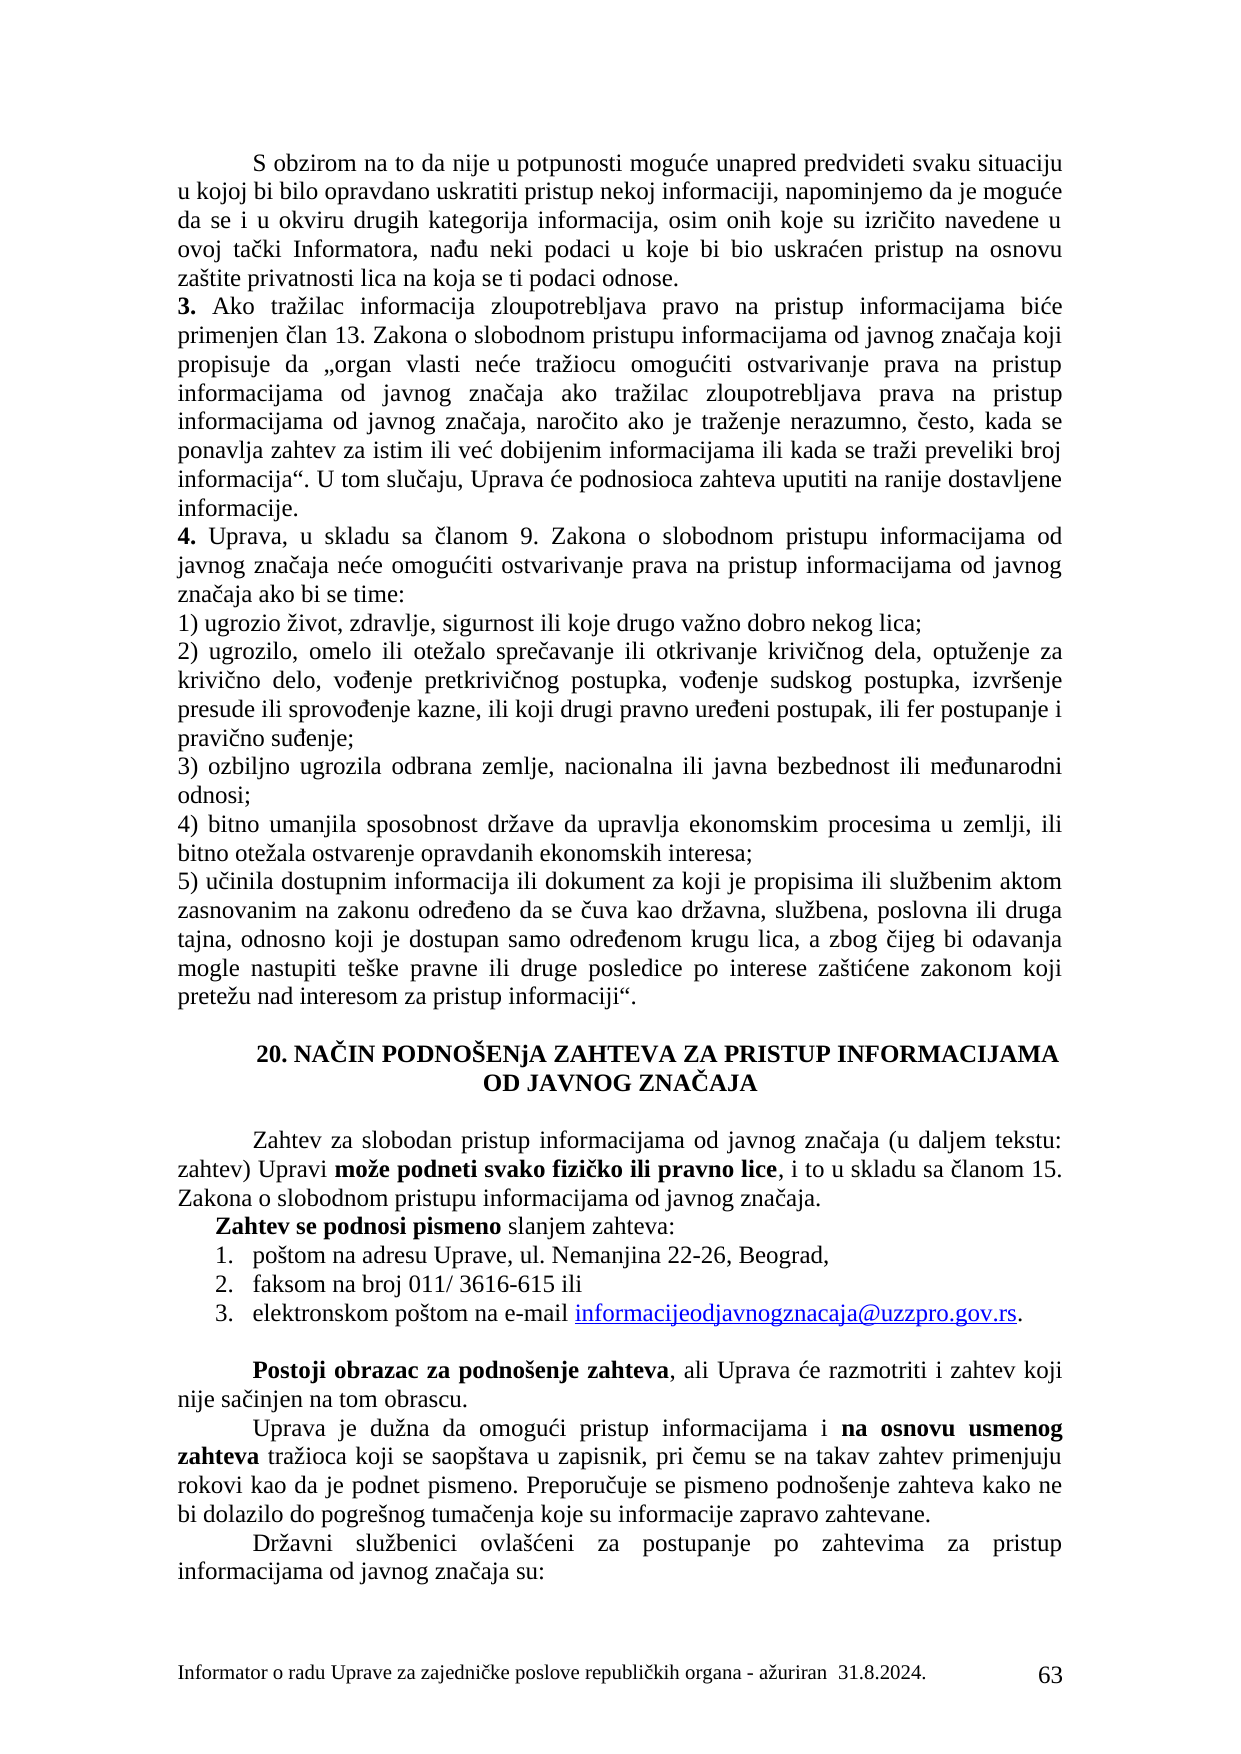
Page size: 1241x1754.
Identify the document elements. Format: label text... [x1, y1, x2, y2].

text Uprava je dužna da omogući pristup informacijama i na osnovu usmenog zahteva tražioca koji se saopštava u zapisnik, pri čemu se na takav zahtev primenjuju rokovi kao da je podnet pismeno. Preporučuje se pismeno podnošenje zahteva kako ne bi dolazilo do pogrešnog tumačenja koje su informacije zapravo zahtevane. [177, 1413, 1063, 1528]
text 4. Uprava, u skladu sa članom 9. Zakona o slobodnom pristupu informacijama od javnog značaja neće omogućiti ostvarivanje prava na pristup informacijama od javnog značaja ako bi se time: [177, 521, 1063, 608]
text Državni službenici ovlašćeni za postupanje po zahtevima za pristup informacijama od javnog značaja su: [177, 1528, 1063, 1585]
text 3. Ako tražilac informacija zloupotreblјava pravo na pristup informacijama biće primenjen član 13. Zakona o slobodnom pristupu informacijama od javnog značaja koji propisuje da „organ vlasti neće tražiocu omogućiti ostvarivanje prava na pristup informacijama od javnog značaja ako tražilac zloupotreblјava prava na pristup informacijama od javnog značaja, naročito ako je traženje nerazumno, često, kada se ponavlјa zahtev za istim ili već dobijenim informacijama ili kada se traži preveliki broj informacija“. U tom slučaju, Uprava će podnosioca zahteva uputiti na ranije dostavlјene informacije. [177, 291, 1063, 521]
list poštom na adresu Uprave, ul. Nemanjina 22-26, Beograd, [215, 1240, 1063, 1269]
text 4) bitno umanjila sposobnost države da upravlјa ekonomskim procesima u zemlјi, ili bitno otežala ostvarenje opravdanih ekonomskih interesa; [177, 809, 1063, 866]
text S obzirom na to da nije u potpunosti moguće unapred predvideti svaku situaciju u kojoj bi bilo opravdano uskratiti pristup nekoj informaciji, napominjemo da je moguće da se i u okviru drugih kategorija informacija, osim onih koje su izričito navedene u ovoj tački Informatora, nađu neki podaci u koje bi bio uskraćen pristup na osnovu zaštite privatnosti lica na koja se ti podaci odnose. [177, 148, 1063, 291]
text Zahtev za slobodan pristup informacijama od javnog značaja (u dalјem tekstu: zahtev) Upravi može podneti svako fizičko ili pravno lice, i to u skladu sa članom 15. Zakona o slobodnom pristupu informacijama od javnog značaja. [177, 1125, 1063, 1211]
list faksom na broj 011/ 3616-615 ili [215, 1269, 1063, 1298]
text Zahtev se podnosi pismeno slanjem zahteva: [177, 1211, 1063, 1240]
text 5) učinila dostupnim informacija ili dokument za koji je propisima ili službenim aktom zasnovanim na zakonu određeno da se čuva kao državna, službena, poslovna ili druga tajna, odnosno koji je dostupan samo određenom krugu lica, a zbog čijeg bi odavanja mogle nastupiti teške pravne ili druge posledice po interese zaštićene zakonom koji pretežu nad interesom za pristup informaciji“. [177, 866, 1063, 1010]
text Postoji obrazac za podnošenje zahteva, ali Uprava će razmotriti i zahtev koji nije sačinjen na tom obrascu. [177, 1355, 1063, 1413]
text 20. NAČIN PODNOŠENјA ZAHTEVA ZA PRISTUP INFORMACIJAMA OD JAVNOG ZNAČAJA [177, 1039, 1063, 1096]
list elektronskom poštom na e-mail informacijeodjavnogznacaja@uzzpro.gov.rs. [215, 1298, 1063, 1326]
text 3) ozbilјno ugrozila odbrana zemlјe, nacionalna ili javna bezbednost ili međunarodni odnosi; [177, 751, 1063, 809]
text 1) ugrozio život, zdravlјe, sigurnost ili koje drugo važno dobro nekog lica; [177, 608, 1063, 636]
text 2) ugrozilo, omelo ili otežalo sprečavanje ili otkrivanje krivičnog dela, optuženje za krivično delo, vođenje pretkrivičnog postupka, vođenje sudskog postupka, izvršenje presude ili sprovođenje kazne, ili koji drugi pravno uređeni postupak, ili fer postupanje i pravično suđenje; [177, 636, 1063, 751]
